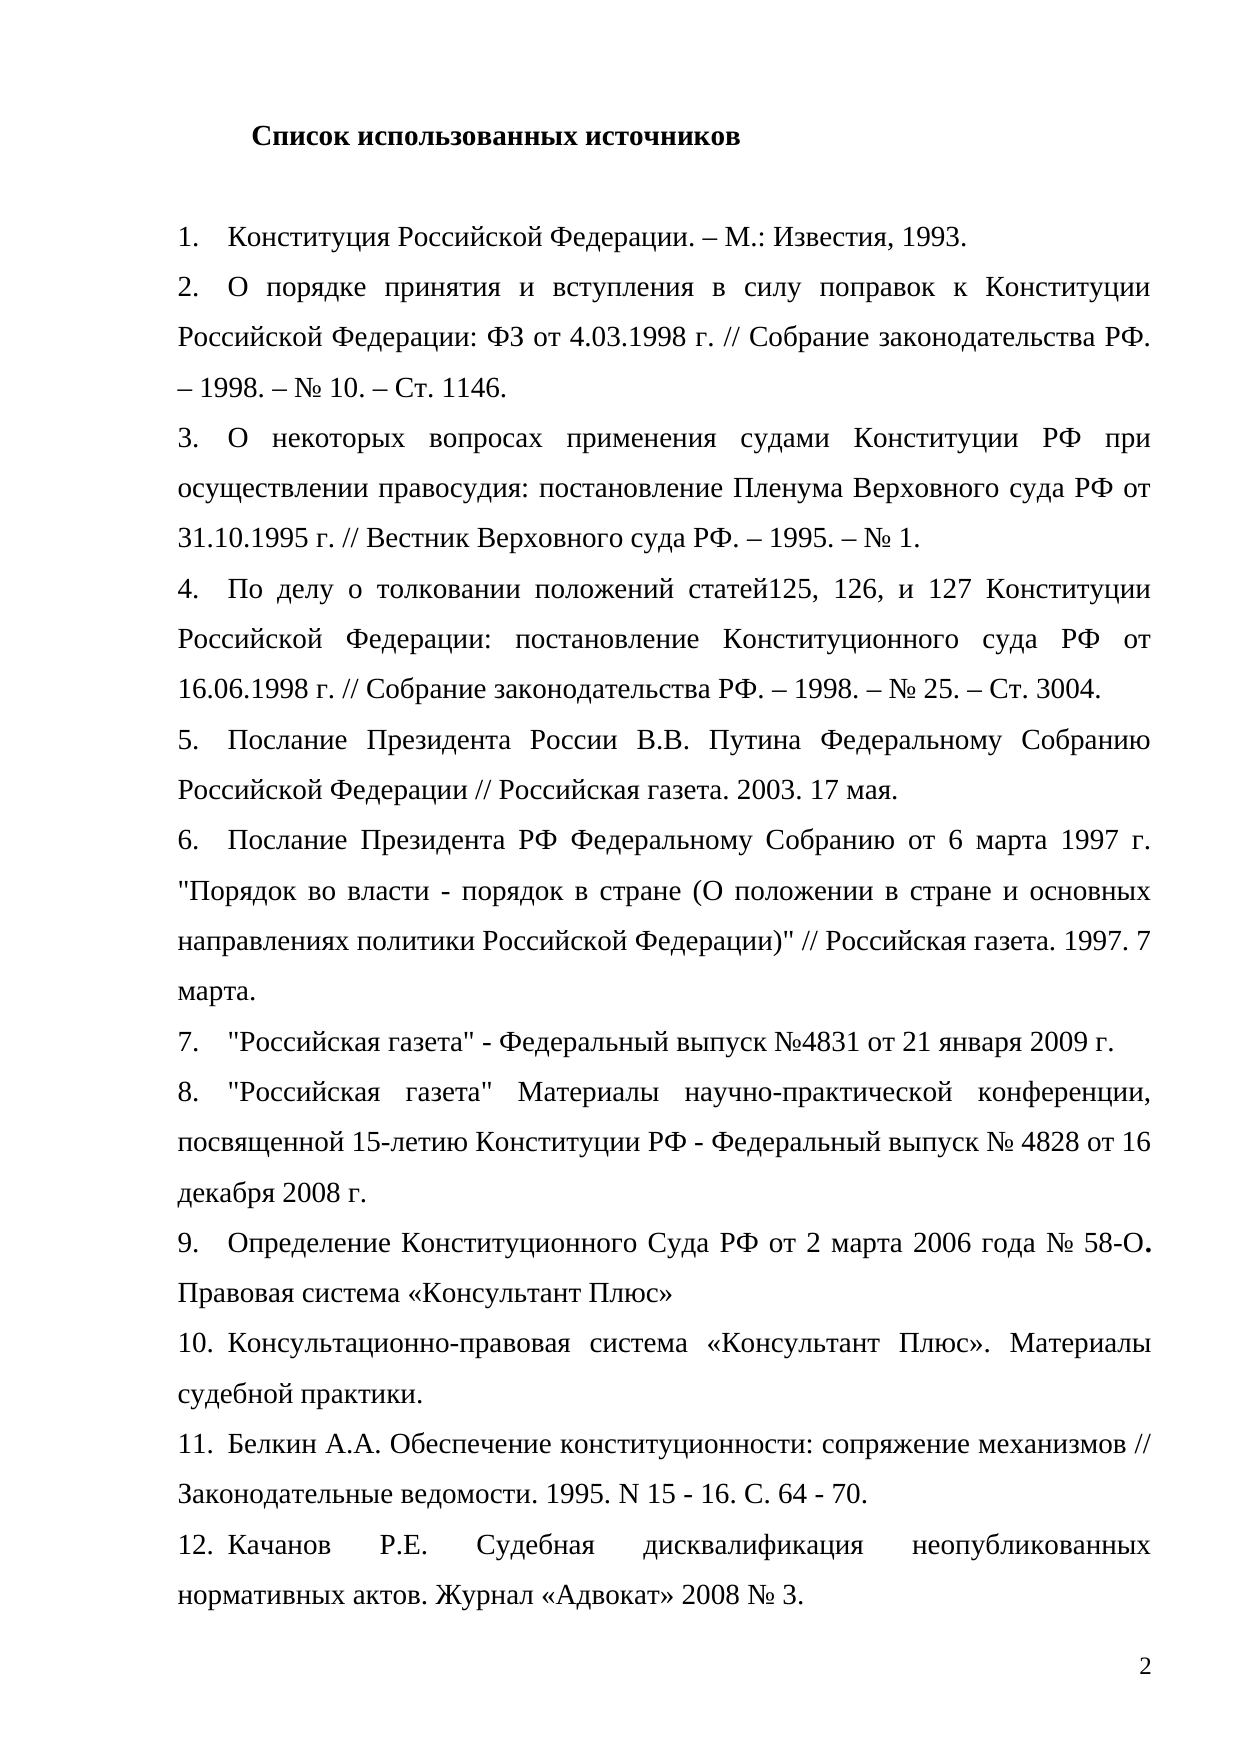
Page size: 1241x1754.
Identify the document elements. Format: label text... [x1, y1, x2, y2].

list Качанов Р.Е. Судебная дисквалификация неопубликованных нормативных актов. Журнал «Адвокат» 2008 № 3. [177, 1527, 1152, 1611]
list Послание Президента России В.В. Путина Федеральному Собранию Российской Федерации // Российская газета. 2003. 17 мая. [177, 722, 1152, 806]
list По делу о толковании положений статей125, 126, и 127 Конституции Российской Федерации: постановление Конституционного суда РФ от 16.06.1998 г. // Собрание законодательства РФ. – 1998. – № 25. – Ст. 3004. [177, 571, 1152, 705]
list "Российская газета" Материалы научно-практической конференции, посвященной 15-летию Конституции РФ - Федеральный выпуск № 4828 от 16 декабря 2008 г. [177, 1074, 1152, 1208]
list О порядке принятия и вступления в силу поправок к Конституции Российской Федерации: ФЗ от 4.03.1998 г. // Собрание законодательства РФ. – 1998. – № 10. – Ст. 1146. [177, 269, 1152, 403]
list О некоторых вопросах применения судами Конституции РФ при осуществлении правосудия: постановление Пленума Верховного суда РФ от 31.10.1995 г. // Вестник Верховного суда РФ. – 1995. – № 1. [177, 420, 1152, 554]
list Определение Конституционного Суда РФ от 2 марта 2006 года № 58-О. Правовая система «Консультант Плюс» [177, 1225, 1152, 1309]
list Конституция Российской Федерации. – М.: Известия, 1993. [177, 219, 1152, 252]
list Послание Президента РФ Федеральному Собранию от 6 марта . "Порядок во власти - порядок в стране (О положении в стране и основных направлениях политики Российской Федерации)" // Российская газета. 1997. 7 марта. [177, 822, 1152, 1007]
list Консультационно-правовая система «Консультант Плюс». Материалы судебной практики. [177, 1326, 1152, 1409]
text Список использованных источников [177, 118, 1152, 152]
list Белкин А.А. Обеспечение конституционности: сопряжение механизмов // Законодательные ведомости. 1995. N 15 - 16. С. 64 - 70. [177, 1426, 1152, 1510]
list "Российская газета" - Федеральный выпуск №4831 от 21 января 2009 г. [177, 1024, 1152, 1057]
